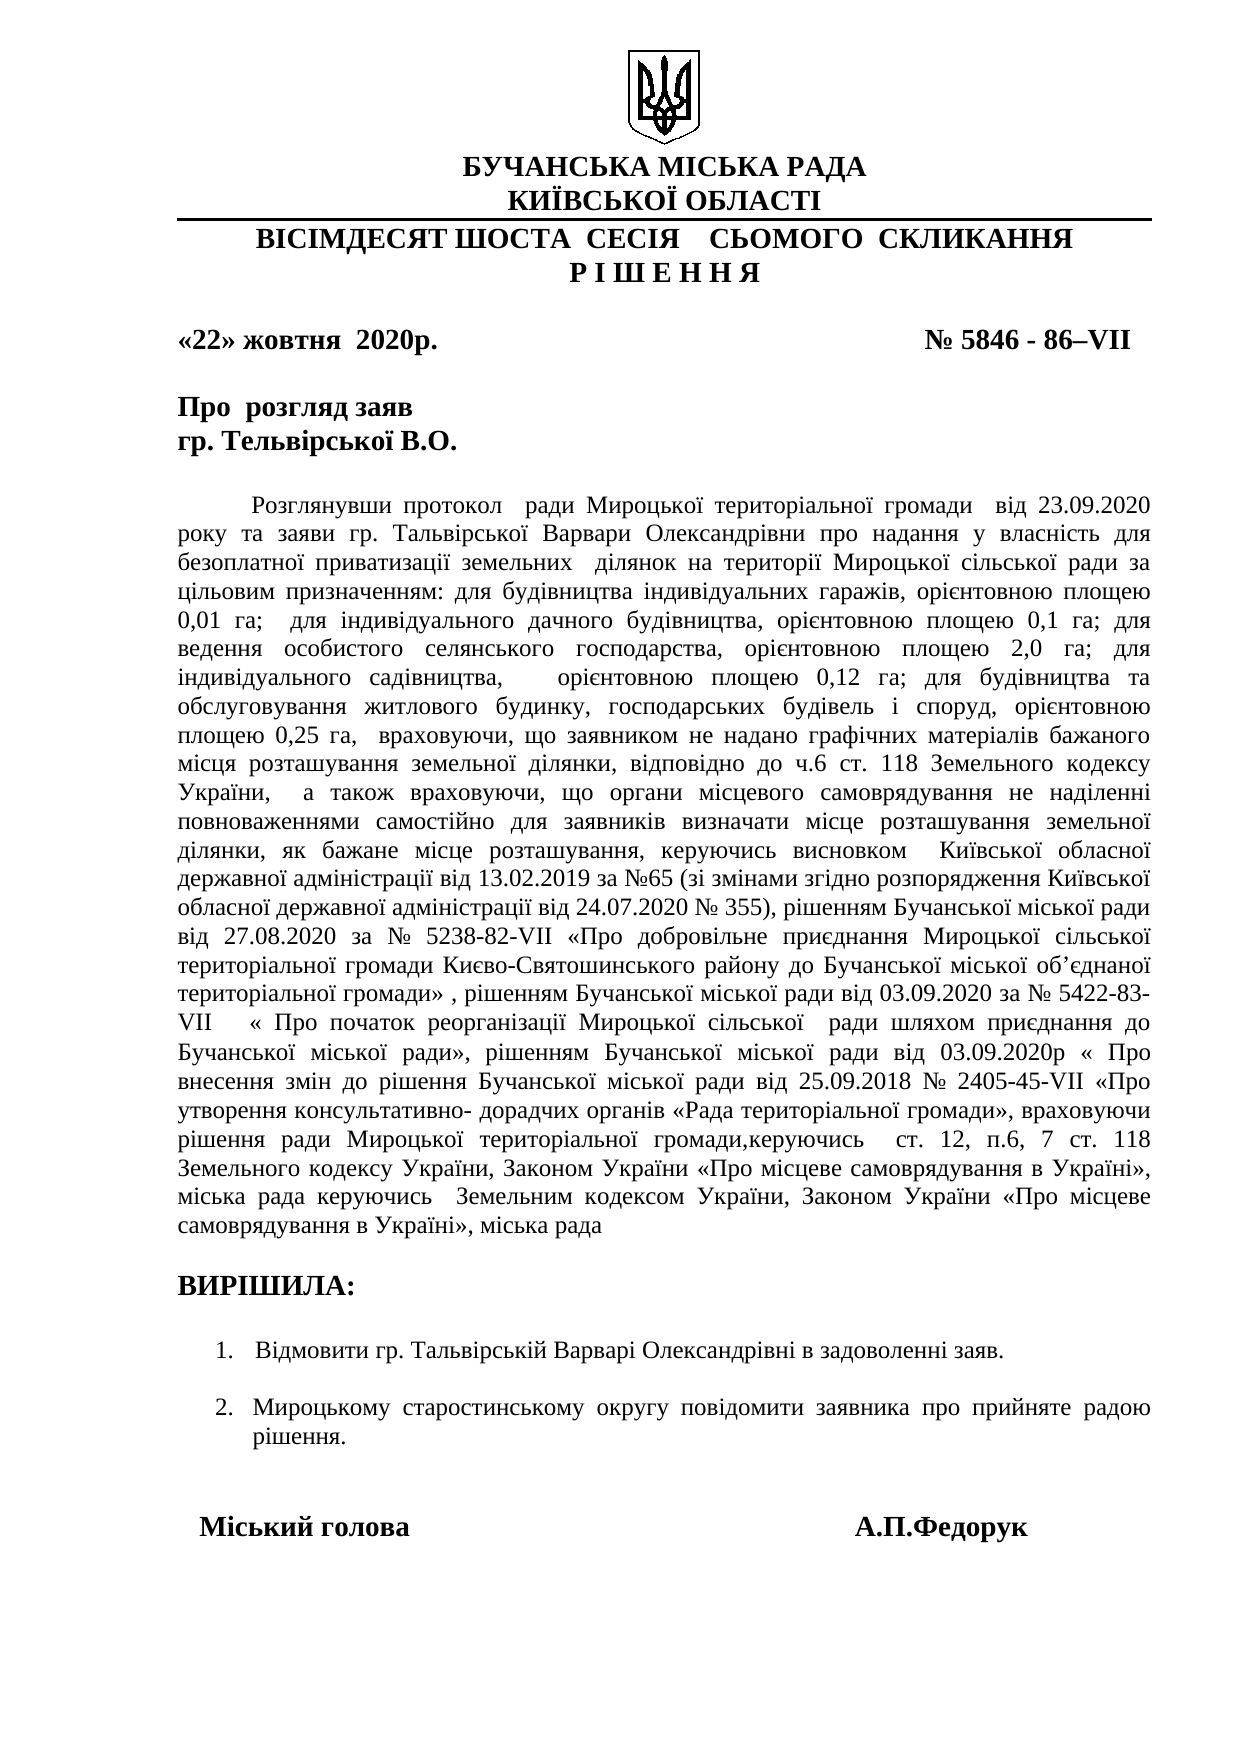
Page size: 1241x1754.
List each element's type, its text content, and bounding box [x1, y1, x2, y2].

text Про розгляд заяв [177, 389, 1152, 423]
text гр. Тельвірської В.О. [177, 423, 1152, 456]
text «22» жовтня 2020р. № 5846 - 86–VІІ [177, 322, 1152, 356]
text Розглянувши протокол ради Мироцької територіальної громади від 23.09.2020 року та заяви гр. Тальвірської Варвари Олександрівни про надання у власність для безоплатної приватизації земельних ділянок на території Мироцької сільської ради за цільовим призначенням: для будівництва індивідуальних гаражів, орієнтовною площею 0,01 га; для індивідуального дачного будівництва, орієнтовною площею 0,1 га; для ведення особистого селянського господарства, орієнтовною площею 2,0 га; для індивідуального садівництва, орієнтовною площею 0,12 га; для будівництва та обслуговування житлового будинку, господарських будівель і споруд, орієнтовною площею 0,25 га, враховуючи, що заявником не надано графічних матеріалів бажаного місця розташування земельної ділянки, відповідно до ч.6 ст. 118 Земельного кодексу України, а також враховуючи, що органи місцевого самоврядування не наділенні повноваженнями самостійно для заявників визначати місце розташування земельної ділянки, як бажане місце розташування, керуючись висновком Київської обласної державної адміністрації від 13.02.2019 за №65 (зі змінами згідно розпорядження Київської обласної державної адміністрації від 24.07.2020 № 355), рішенням Бучанської міської ради від 27.08.2020 за № 5238-82-VІІ «Про добровільне приєднання Мироцької сільської територіальної громади Києво-Святошинського району до Бучанської міської об’єднаної територіальної громади» , рішенням Бучанської міської ради від 03.09.2020 за № 5422-83-VІІ « Про початок реорганізації Мироцької сільської ради шляхом приєднання до Бучанської міської ради», рішенням Бучанської міської ради від 03.09.2020р « Про внесення змін до рішення Бучанської міської ради від 25.09.2018 № 2405-45-VІІ «Про утворення консультативно- дорадчих органів «Рада територіальної громади», враховуючи рішення ради Мироцької територіальної громади,керуючись ст. 12, п.6, 7 ст. 118 Земельного кодексу України, Законом України «Про місцеве самоврядування в Україні», міська рада керуючись Земельним кодексом України, Законом України «Про місцеве самоврядування в Україні», міська рада [177, 490, 1152, 1239]
text ВИРІШИЛА: [177, 1268, 1152, 1301]
text Міський голова А.П.Федорук [177, 1509, 1152, 1543]
list Відмовити гр. Тальвірській Варварі Олександрівні в задоволенні заяв. [215, 1335, 1152, 1363]
text БУЧАНСЬКА МІСЬКА РАДА [177, 149, 1152, 183]
text Р І Ш Е Н Н Я [177, 255, 1152, 288]
text ВІСІМДЕСЯТ ШОСТА СЕСІЯ СЬОМОГО СКЛИКАННЯ [177, 221, 1152, 255]
text КИЇВСЬКОЇ ОБЛАСТІ [177, 183, 1152, 218]
list Мироцькому старостинському округу повідомити заявника про прийняте радою рішення. [215, 1392, 1152, 1450]
